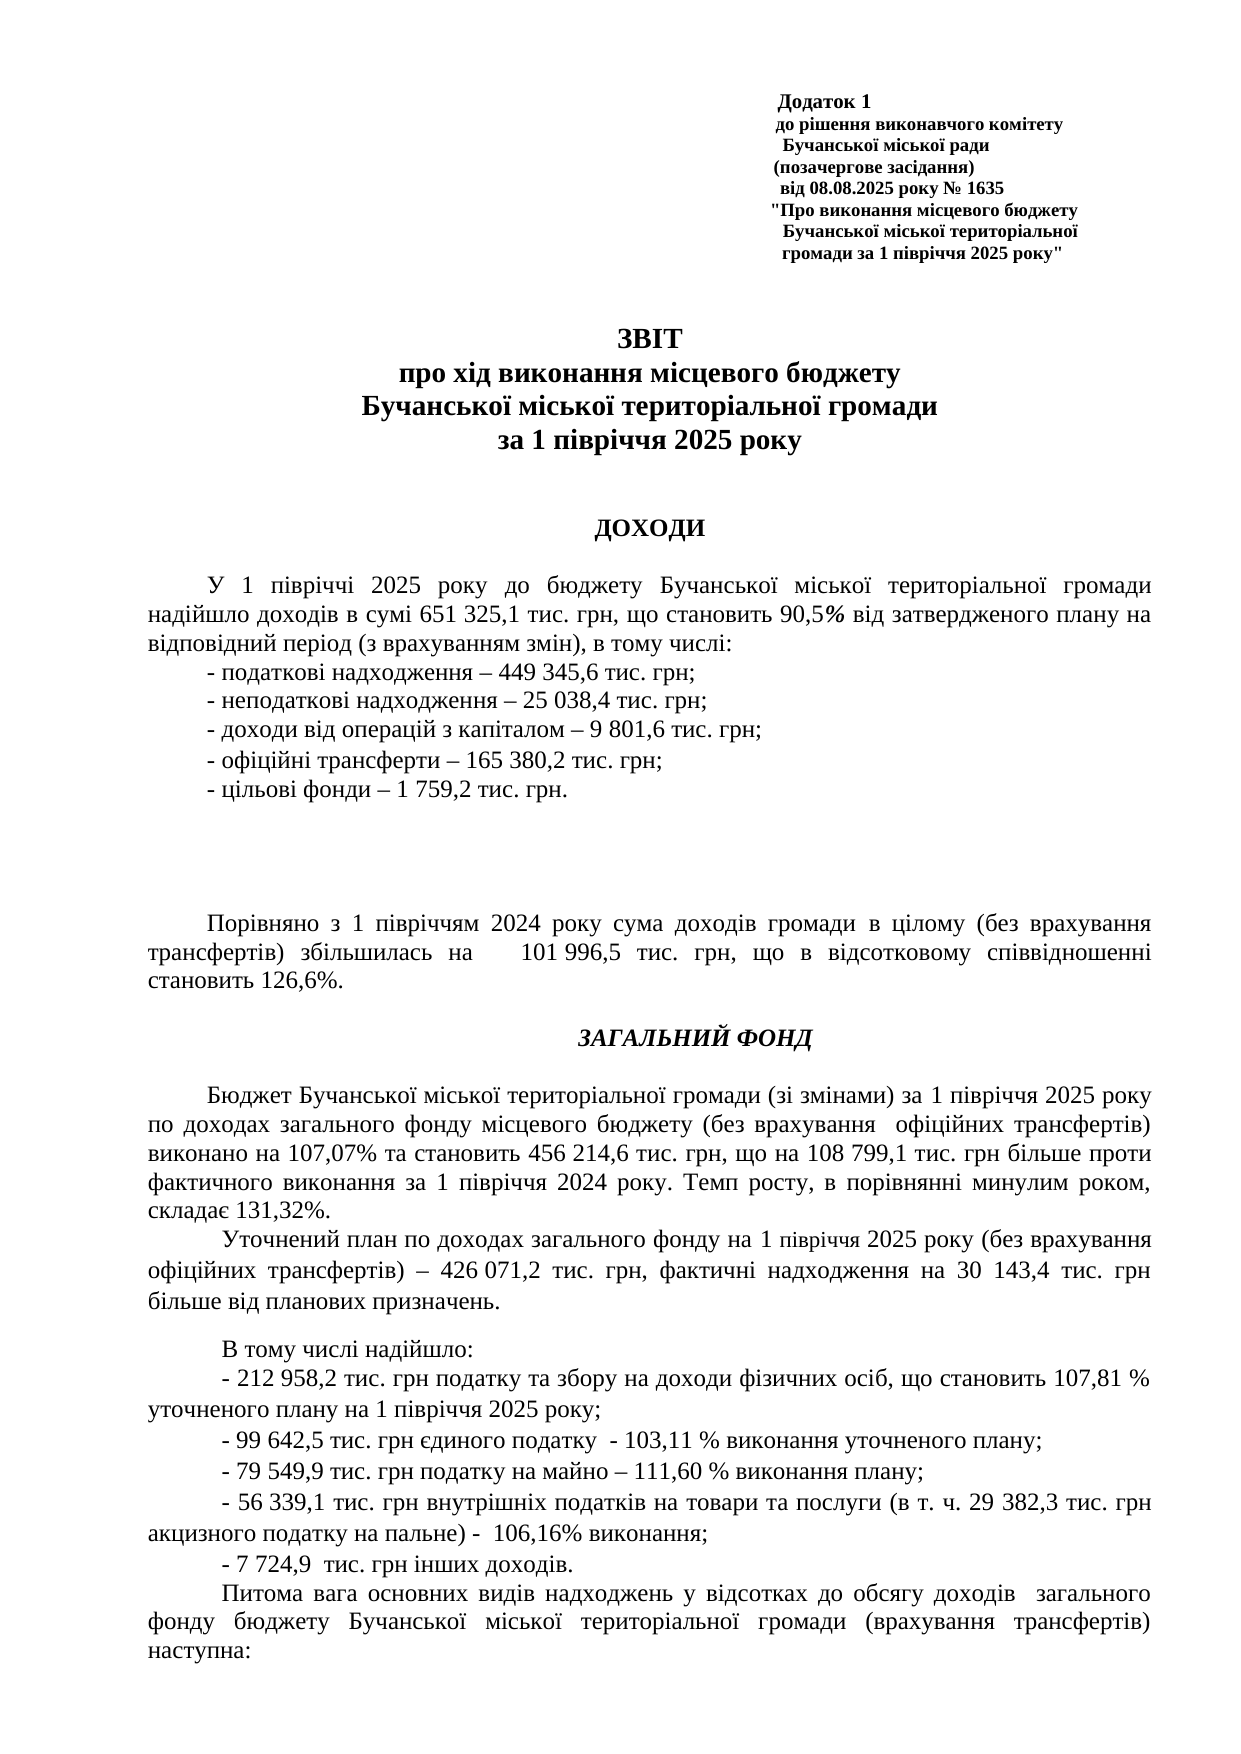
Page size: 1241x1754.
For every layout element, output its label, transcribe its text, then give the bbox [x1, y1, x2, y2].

text ЗАГАЛЬНИЙ ФОНД [148, 1023, 1152, 1052]
list - 7 724,9 тис. грн інших доходів. [148, 1549, 1152, 1578]
list - 79 549,9 тис. грн податку на майно – 111,60 % виконання плану; [221, 1456, 1152, 1484]
list Питома вага основних видів надходжень у відсотках до обсягу доходів загального фонду бюджету Бучанської міської територіальної громади (врахування трансфертів) наступна: [148, 1578, 1152, 1664]
text В тому числі надійшло: [148, 1334, 1152, 1363]
title Додаток 1 [148, 88, 871, 113]
list податкові надходження – 449 345,6 тис. грн; [148, 657, 1152, 685]
title ЗВІТ [148, 321, 1152, 355]
list Уточнений план по доходах загального фонду на 1 півріччя 2025 року (без врахування офіційних трансфертів) – 426 071,2 тис. грн, фактичні надходження на 30 143,4 тис. грн більше від планових призначень. [148, 1224, 1152, 1315]
text ДОХОДИ [148, 513, 1152, 542]
text за 1 півріччя 2025 року [148, 422, 1152, 455]
list - 99 642,5 тис. грн єдиного податку - 103,11 % виконання уточненого плану; [221, 1425, 1152, 1453]
text У 1 півріччі 2025 року до бюджету Бучанської міської територіальної громади надійшло доходів в сумі 651 325,1 тис. грн, що становить 90,5% від затвердженого плану на відповідний період (з врахуванням змін), в тому числі: [148, 570, 1152, 657]
text Бучанської міської територіальної [148, 220, 1078, 242]
list - 212 958,2 тис. грн податку та збору на доходи фізичних осіб, що становить 107,81 % уточненого плану на 1 півріччя 2025 року; [148, 1363, 1152, 1422]
list неподаткові надходження – 25 038,4 тис. грн; [148, 685, 1152, 714]
text Бучанської міської територіальної громади [148, 388, 1152, 422]
text "Про виконання місцевого бюджету [148, 199, 1078, 220]
text до рішення виконавчого комітету [148, 113, 1063, 134]
text Бюджет Бучанської міської територіальної громади (зі змінами) за 1 півріччя 2025 року по доходах загального фонду місцевого бюджету (без врахування офіційних трансфертів) виконано на 107,07% та становить 456 214,6 тис. грн, що на 108 799,1 тис. грн більше проти фактичного виконання за 1 півріччя 2024 року. Темп росту, в порівнянні минулим роком, складає 131,32%. [148, 1080, 1152, 1224]
list офіційні трансферти – 165 380,2 тис. грн; [148, 745, 1152, 774]
text громади за 1 півріччя 2025 року" [148, 242, 1063, 263]
text (позачергове засідання) [148, 156, 974, 177]
text від 08.08.2025 року № 1635 [148, 177, 1004, 199]
text Порівняно з 1 півріччям 2024 року сума доходів громади в цілому (без врахування трансфертів) збільшилась на 101 996,5 тис. грн, що в відсотковому співвідношенні становить 126,6%. [148, 908, 1152, 994]
list цільові фонди – 1 759,2 тис. грн. [207, 774, 1152, 803]
text Бучанської міської ради [148, 134, 989, 156]
text про хід виконання місцевого бюджету [148, 355, 1152, 388]
list - 56 339,1 тис. грн внутрішніх податків на товари та послуги (в т. ч. 29 382,3 тис. грн акцизного податку на пальне) - 106,16% виконання; [148, 1487, 1152, 1547]
list доходи від операцій з капіталом – 9 801,6 тис. грн; [207, 714, 1152, 743]
